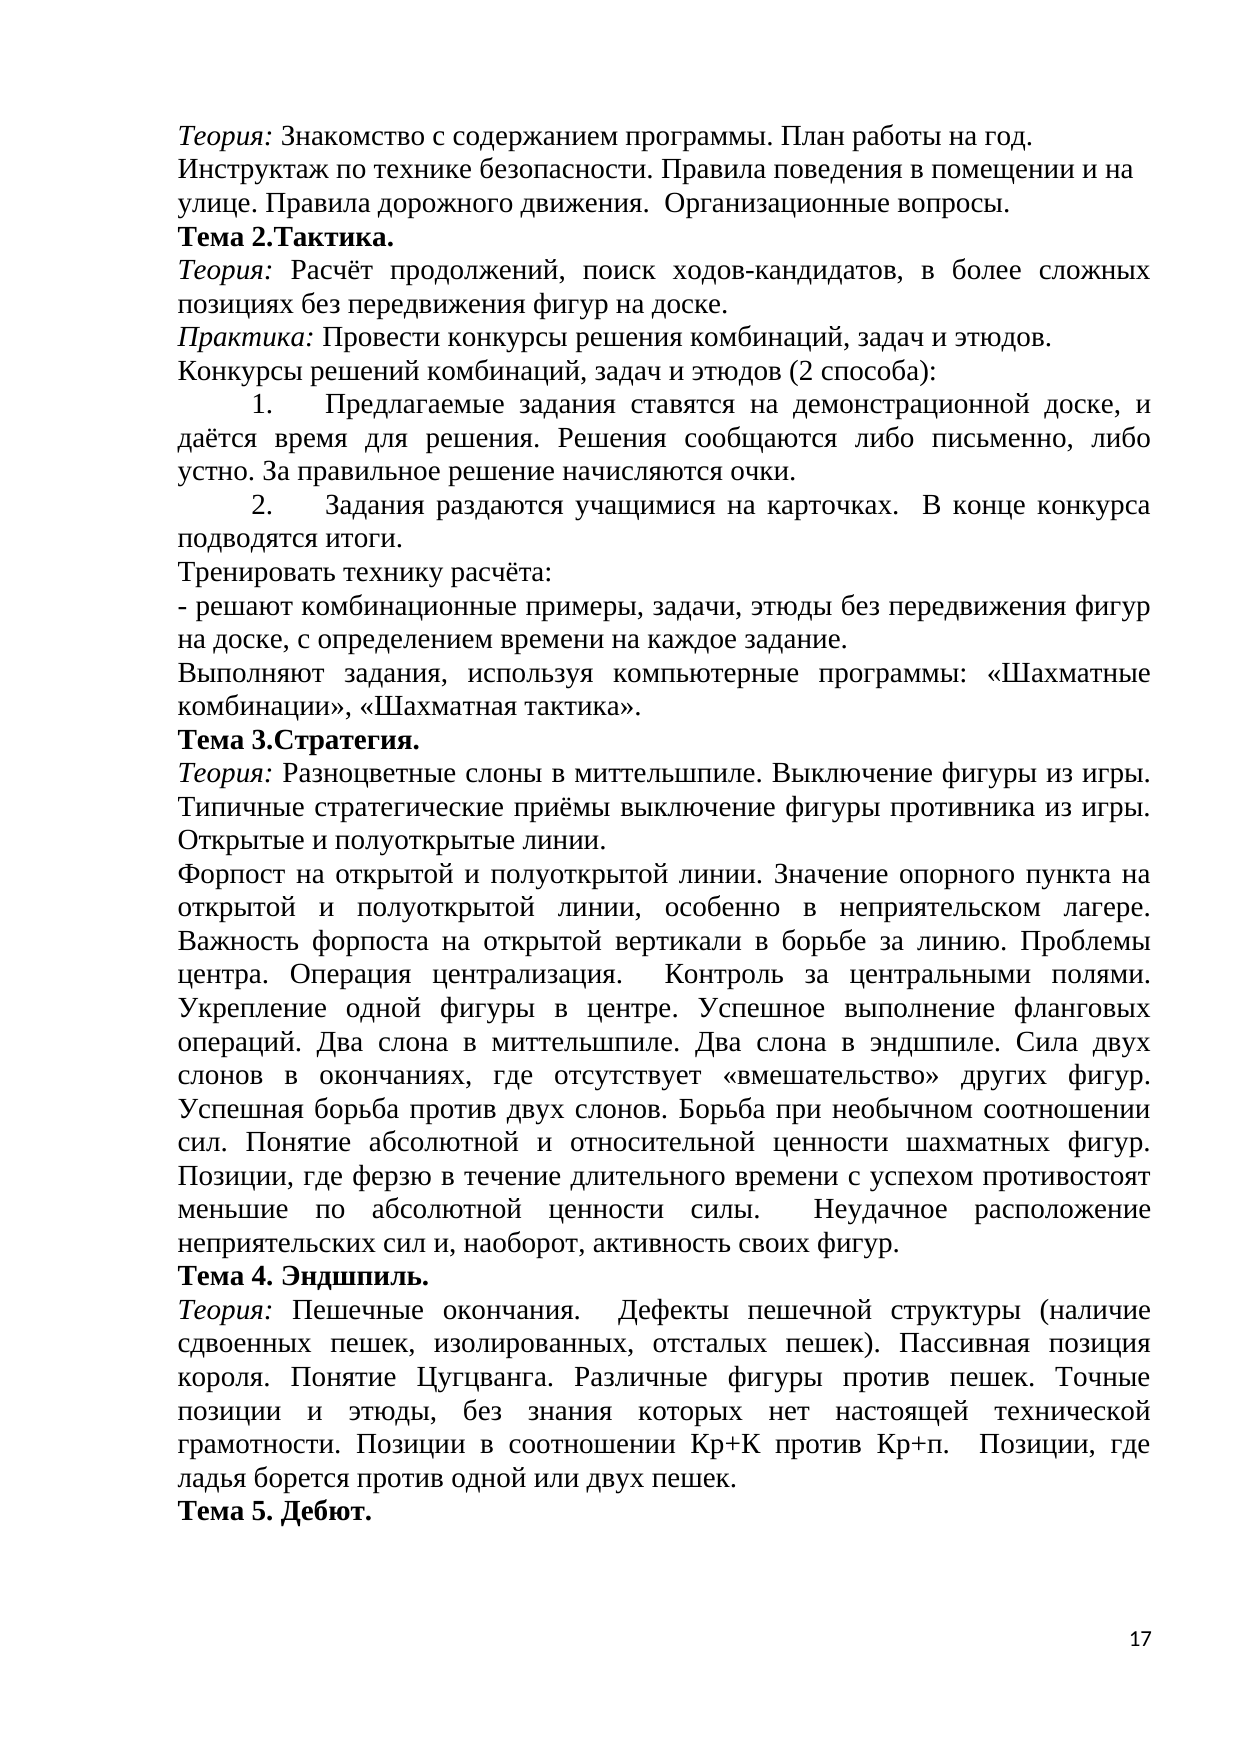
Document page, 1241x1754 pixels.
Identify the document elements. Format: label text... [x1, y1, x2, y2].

text Выполняют задания, используя компьютерные программы: «Шахматные комбинации», «Шахматная тактика». [177, 655, 1152, 722]
text - решают комбинационные примеры, задачи, этюды без передвижения фигур на доске, с определением времени на каждое задание. [177, 588, 1152, 655]
text Форпост на открытой и полуоткрытой линии. Значение опорного пункта на открытой и полуоткрытой линии, особенно в неприятельском лагере. Важность форпоста на открытой вертикали в борьбе за линию. Проблемы центра. Операция централизация. Контроль за центральными полями. Укрепление одной фигуры в центре. Успешное выполнение фланговых операций. Два слона в миттельшпиле. Два слона в эндшпиле. Сила двух слонов в окончаниях, где отсутствует «вмешательство» других фигур. Успешная борьба против двух слонов. Борьба при необычном соотношении сил. Понятие абсолютной и относительной ценности шахматных фигур. Позиции, где ферзю в течение длительного времени с успехом противостоят меньшие по абсолютной ценности силы. Неудачное расположение неприятельских сил и, наоборот, активность своих фигур. [177, 856, 1152, 1258]
text Конкурсы решений комбинаций, задач и этюдов (2 способа): [177, 353, 1152, 386]
text Тема 4. Эндшпиль. [177, 1258, 1152, 1292]
text Тема 3.Стратегия. [177, 722, 1152, 755]
text Тема 5. Дебют. [177, 1493, 1152, 1527]
text 2. Задания раздаются учащимися на карточках. В конце конкурса подводятся итоги. [177, 487, 1152, 554]
text Тренировать технику расчёта: [177, 554, 1152, 588]
text Теория: Разноцветные слоны в миттельшпиле. Выключение фигуры из игры. Типичные стратегические приёмы выключение фигуры противника из игры. Открытые и полуоткрытые линии. [177, 755, 1152, 856]
text Теория: Знакомство с содержанием программы. План работы на год. Инструктаж по технике безопасности. Правила поведения в помещении и на улице. Правила дорожного движения. Организационные вопросы. [177, 118, 1152, 219]
text Тема 2.Тактика. [177, 219, 1152, 252]
text Практика: Провести конкурсы решения комбинаций, задач и этюдов. [177, 319, 1152, 353]
text Теория: Пешечные окончания. Дефекты пешечной структуры (наличие сдвоенных пешек, изолированных, отсталых пешек). Пассивная позиция короля. Понятие Цугцванга. Различные фигуры против пешек. Точные позиции и этюды, без знания которых нет настоящей технической грамотности. Позиции в соотношении Кр+К против Кр+п. Позиции, где ладья борется против одной или двух пешек. [177, 1292, 1152, 1493]
text Теория: Расчёт продолжений, поиск ходов-кандидатов, в более сложных позициях без передвижения фигур на доске. [177, 252, 1152, 319]
text 1. Предлагаемые задания ставятся на демонстрационной доске, и даётся время для решения. Решения сообщаются либо письменно, либо устно. За правильное решение начисляются очки. [177, 386, 1152, 487]
